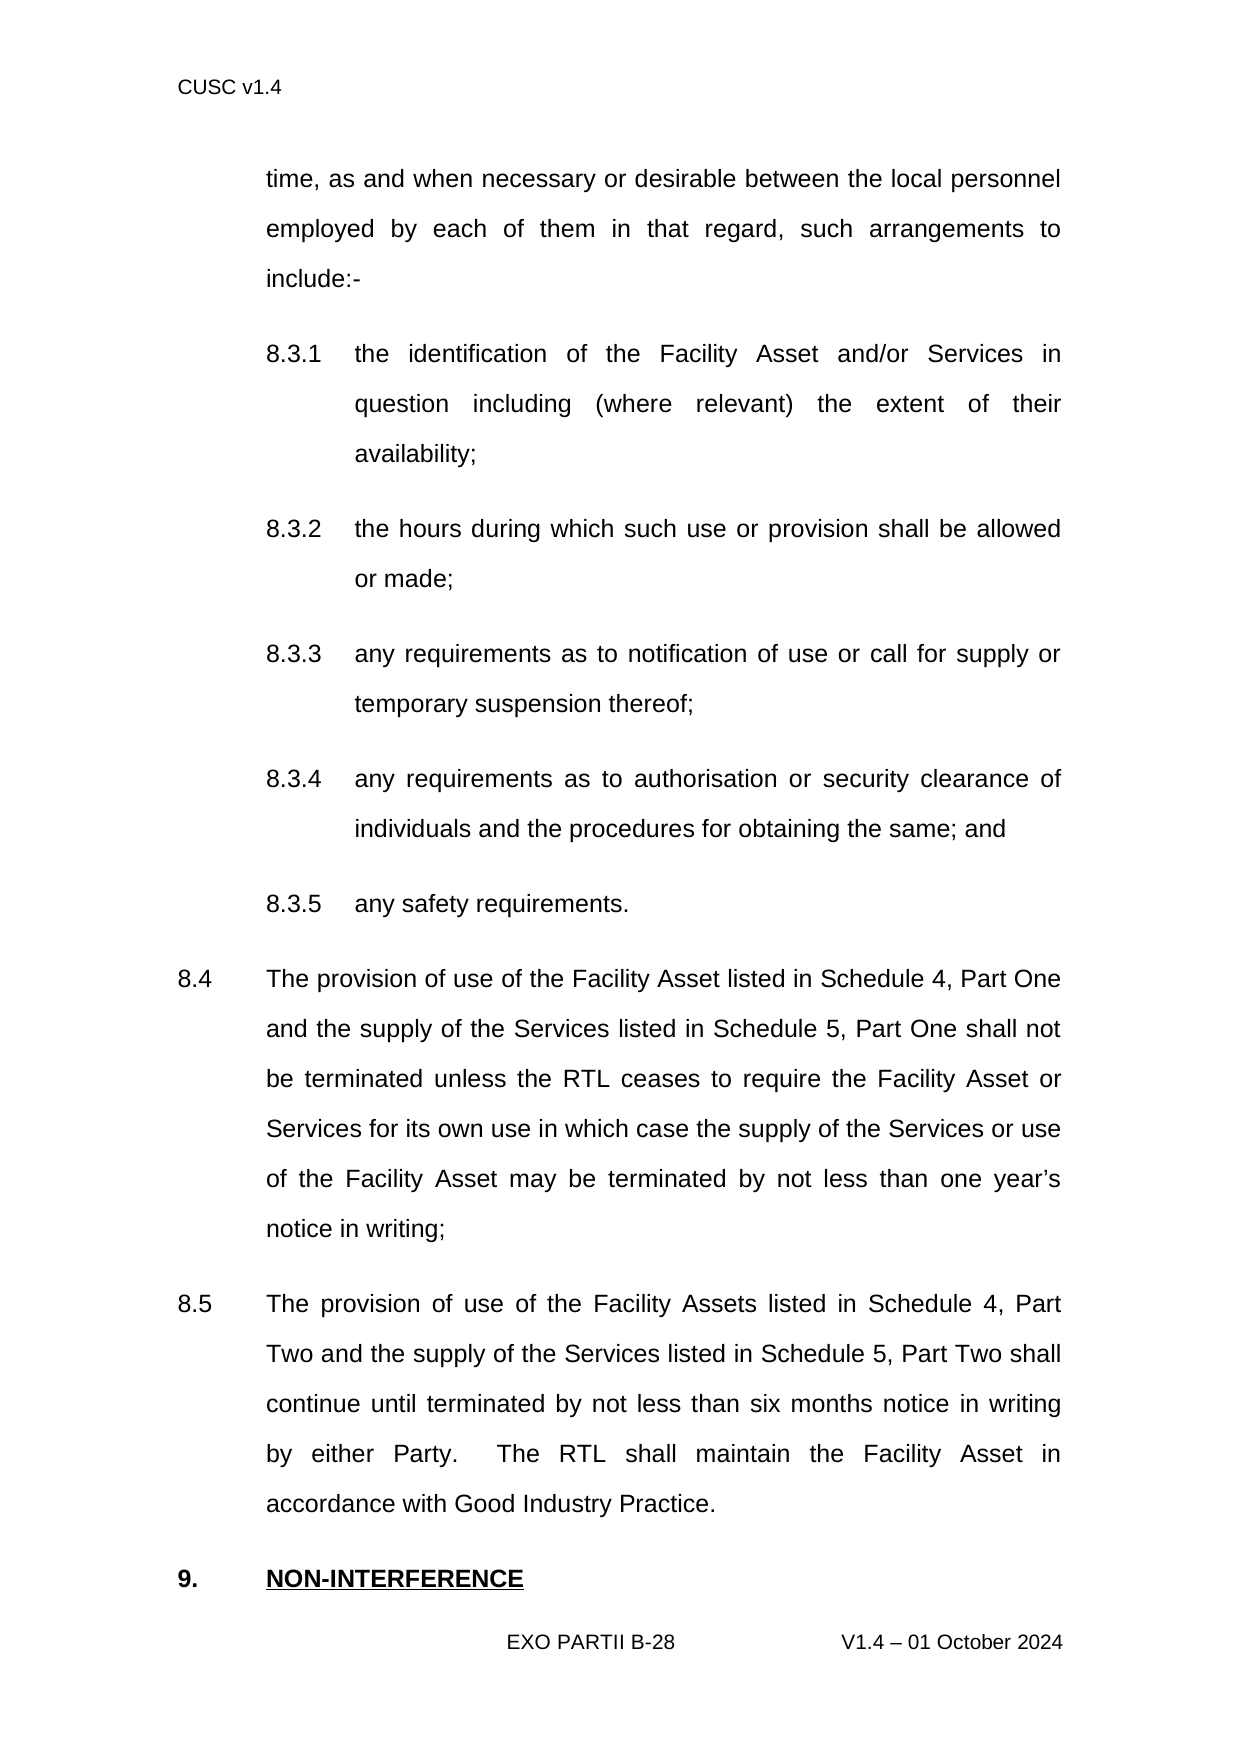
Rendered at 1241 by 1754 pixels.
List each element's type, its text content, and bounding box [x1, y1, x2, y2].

text 8.3.4 any requirements as to authorisation or security clearance of individuals and the procedures for obtaining the same; and [266, 748, 1063, 848]
text 8.5 The provision of use of the Facility Assets listed in Schedule 4, Part Two and the supply of the Services listed in Schedule 5, Part Two shall continue until terminated by not less than six months notice in writing by either Party. The RTL shall maintain the Facility Asset in accordance with Good Industry Practice. [177, 1273, 1063, 1523]
text 8.3.1 the identification of the Facility Asset and/or Services in question including (where relevant) the extent of their availability; [266, 323, 1063, 473]
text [177, 148, 1063, 298]
text 8.3.5 any safety requirements. [266, 873, 1063, 923]
text 8.4 The provision of use of the Facility Asset listed in Schedule 4, Part One and the supply of the Services listed in Schedule 5, Part One shall not be terminated unless the RTL ceases to require the Facility Asset or Services for its own use in which case the supply of the Services or use of the Facility Asset may be terminated by not less than one year’s notice in writing; [177, 948, 1063, 1248]
text 8.3.3 any requirements as to notification of use or call for supply or temporary suspension thereof; [266, 623, 1063, 723]
text 9. NON-INTERFERENCE [177, 1548, 1063, 1598]
text 8.3.2 the hours during which such use or provision shall be allowed or made; [266, 498, 1063, 598]
